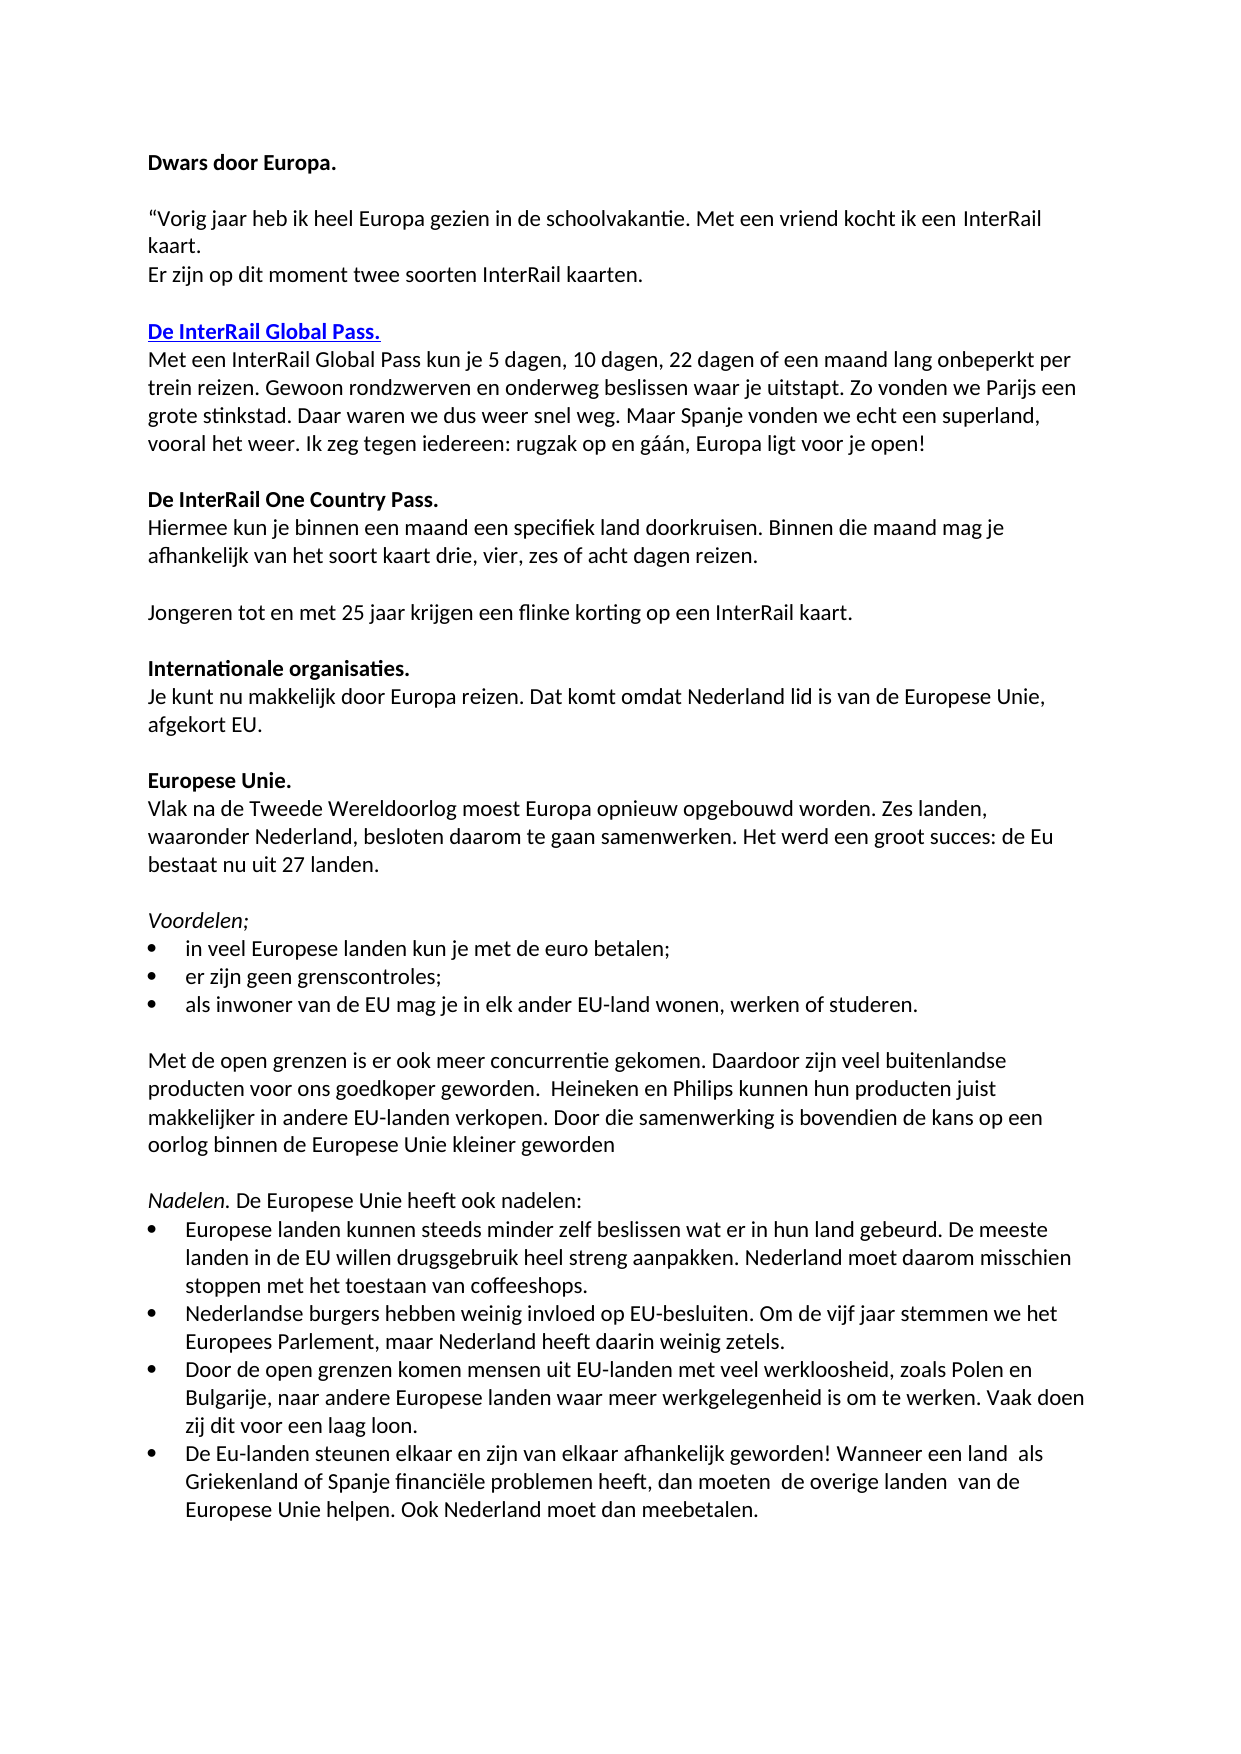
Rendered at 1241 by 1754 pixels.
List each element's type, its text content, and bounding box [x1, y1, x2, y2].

text Jongeren tot en met 25 jaar krijgen een flinke korting op een InterRail kaart. [148, 598, 1093, 626]
list als inwoner van de EU mag je in elk ander EU-land wonen, werken of studeren. [148, 991, 1093, 1018]
text Europese Unie. [148, 766, 1093, 794]
text Dwars door Europa. “Vorig jaar heb ik heel Europa gezien in de schoolvakantie. Met een vriend kocht ik een InterRail kaart. Er zijn op dit moment twee soorten InterRail kaarten. [148, 148, 1093, 288]
list Europese landen kunnen steeds minder zelf beslissen wat er in hun land gebeurd. De meeste landen in de EU willen drugsgebruik heel streng aanpakken. Nederland moet daarom misschien stoppen met het toestaan van coffeeshops. [148, 1215, 1093, 1299]
list er zijn geen grenscontroles; [148, 962, 1093, 991]
list De Eu-landen steunen elkaar en zijn van elkaar afhankelijk geworden! Wanneer een land als Griekenland of Spanje financiële problemen heeft, dan moeten de overige landen van de Europese Unie helpen. Ook Nederland moet dan meebetalen. [148, 1439, 1093, 1523]
text Voordelen; [148, 906, 1093, 934]
list in veel Europese landen kun je met de euro betalen; [148, 934, 1093, 962]
list Nederlandse burgers hebben weinig invloed op EU-besluiten. Om de vijf jaar stemmen we het Europees Parlement, maar Nederland heeft daarin weinig zetels. [148, 1299, 1093, 1355]
text Vlak na de Tweede Wereldoorlog moest Europa opnieuw opgebouwd worden. Zes landen, waaronder Nederland, besloten daarom te gaan samenwerken. Het werd een groot succes: de Eu bestaat nu uit 27 landen. [148, 794, 1093, 878]
text Internationale organisaties. [148, 654, 1093, 682]
text Nadelen. De Europese Unie heeft ook nadelen: [148, 1159, 1093, 1215]
text Je kunt nu makkelijk door Europa reizen. Dat komt omdat Nederland lid is van de Europese Unie, afgekort EU. [148, 682, 1093, 738]
text Met de open grenzen is er ook meer concurrentie gekomen. Daardoor zijn veel buitenlandse producten voor ons goedkoper geworden. Heineken en Philips kunnen hun producten juist makkelijker in andere EU-landen verkopen. Door die samenwerking is bovendien de kans op een oorlog binnen de Europese Unie kleiner geworden [148, 1047, 1093, 1159]
list Door de open grenzen komen mensen uit EU-landen met veel werkloosheid, zoals Polen en Bulgarije, naar andere Europese landen waar meer werkgelegenheid is om te werken. Vaak doen zij dit voor een laag loon. [148, 1355, 1093, 1439]
text De InterRail Global Pass. Met een InterRail Global Pass kun je 5 dagen, 10 dagen, 22 dagen of een maand lang onbeperkt per trein reizen. Gewoon rondzwerven en onderweg beslissen waar je uitstapt. Zo vonden we Parijs een grote stinkstad. Daar waren we dus weer snel weg. Maar Spanje vonden we echt een superland, vooral het weer. Ik zeg tegen iedereen: rugzak op en gáán, Europa ligt voor je open! De InterRail One Country Pass. Hiermee kun je binnen een maand een specifiek land doorkruisen. Binnen die maand mag je afhankelijk van het soort kaart drie, vier, zes of acht dagen reizen. [148, 317, 1093, 569]
